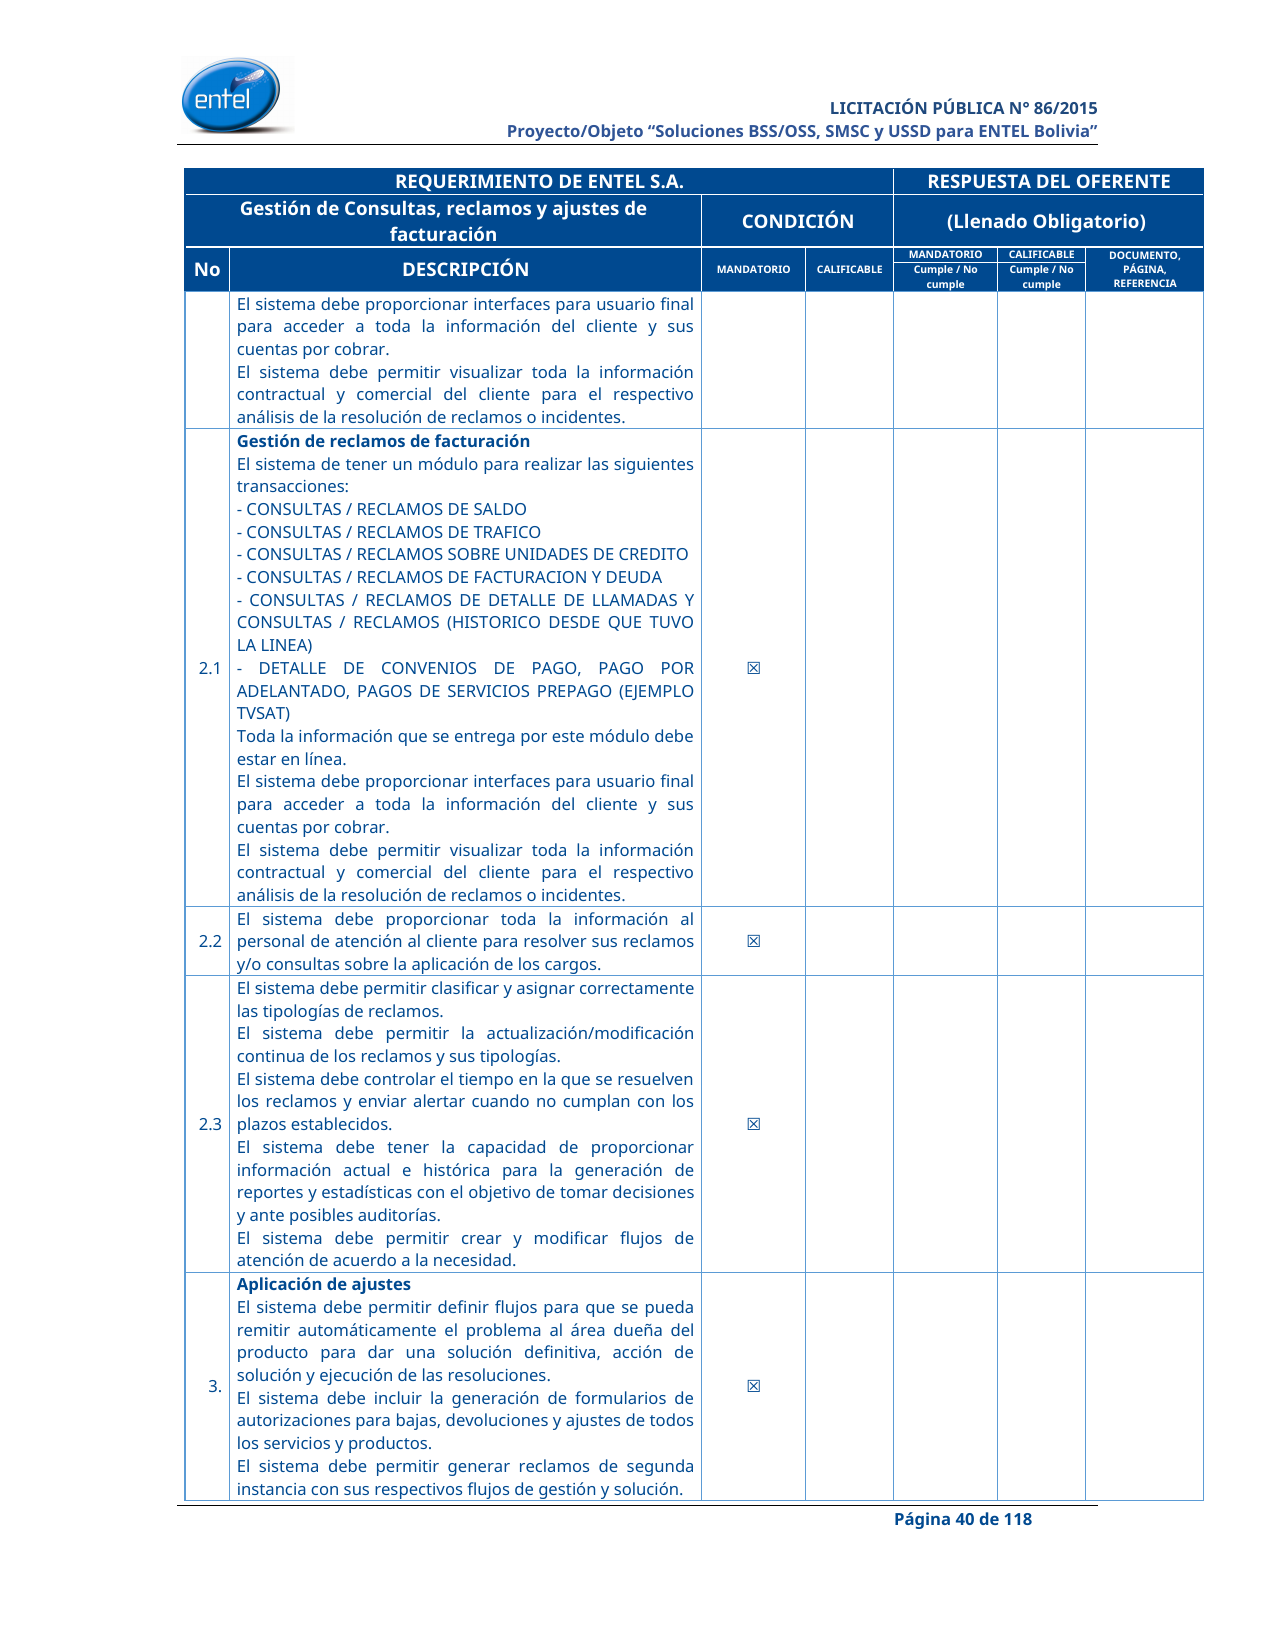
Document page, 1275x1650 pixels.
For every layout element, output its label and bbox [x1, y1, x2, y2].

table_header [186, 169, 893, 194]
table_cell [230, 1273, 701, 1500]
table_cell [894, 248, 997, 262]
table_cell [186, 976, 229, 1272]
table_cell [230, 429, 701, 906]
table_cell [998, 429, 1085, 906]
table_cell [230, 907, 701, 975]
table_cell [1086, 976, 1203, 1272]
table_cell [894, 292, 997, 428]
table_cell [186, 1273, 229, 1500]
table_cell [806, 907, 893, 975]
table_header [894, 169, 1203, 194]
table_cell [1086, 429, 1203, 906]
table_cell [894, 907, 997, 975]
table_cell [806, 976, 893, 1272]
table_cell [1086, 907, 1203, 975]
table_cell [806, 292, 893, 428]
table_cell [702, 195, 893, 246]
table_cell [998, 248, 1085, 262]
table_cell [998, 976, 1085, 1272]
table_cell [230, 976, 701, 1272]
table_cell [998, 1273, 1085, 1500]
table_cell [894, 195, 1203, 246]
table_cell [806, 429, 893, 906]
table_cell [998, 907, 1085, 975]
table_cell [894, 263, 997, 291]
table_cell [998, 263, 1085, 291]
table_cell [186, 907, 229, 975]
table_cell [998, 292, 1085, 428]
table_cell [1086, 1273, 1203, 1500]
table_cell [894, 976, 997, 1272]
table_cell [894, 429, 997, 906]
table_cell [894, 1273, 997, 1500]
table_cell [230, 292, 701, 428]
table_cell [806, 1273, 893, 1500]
picture [181, 56, 295, 134]
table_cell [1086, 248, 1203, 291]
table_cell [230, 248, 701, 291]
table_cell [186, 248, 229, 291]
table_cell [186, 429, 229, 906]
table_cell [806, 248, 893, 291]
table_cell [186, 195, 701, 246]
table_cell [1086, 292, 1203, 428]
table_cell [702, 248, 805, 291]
